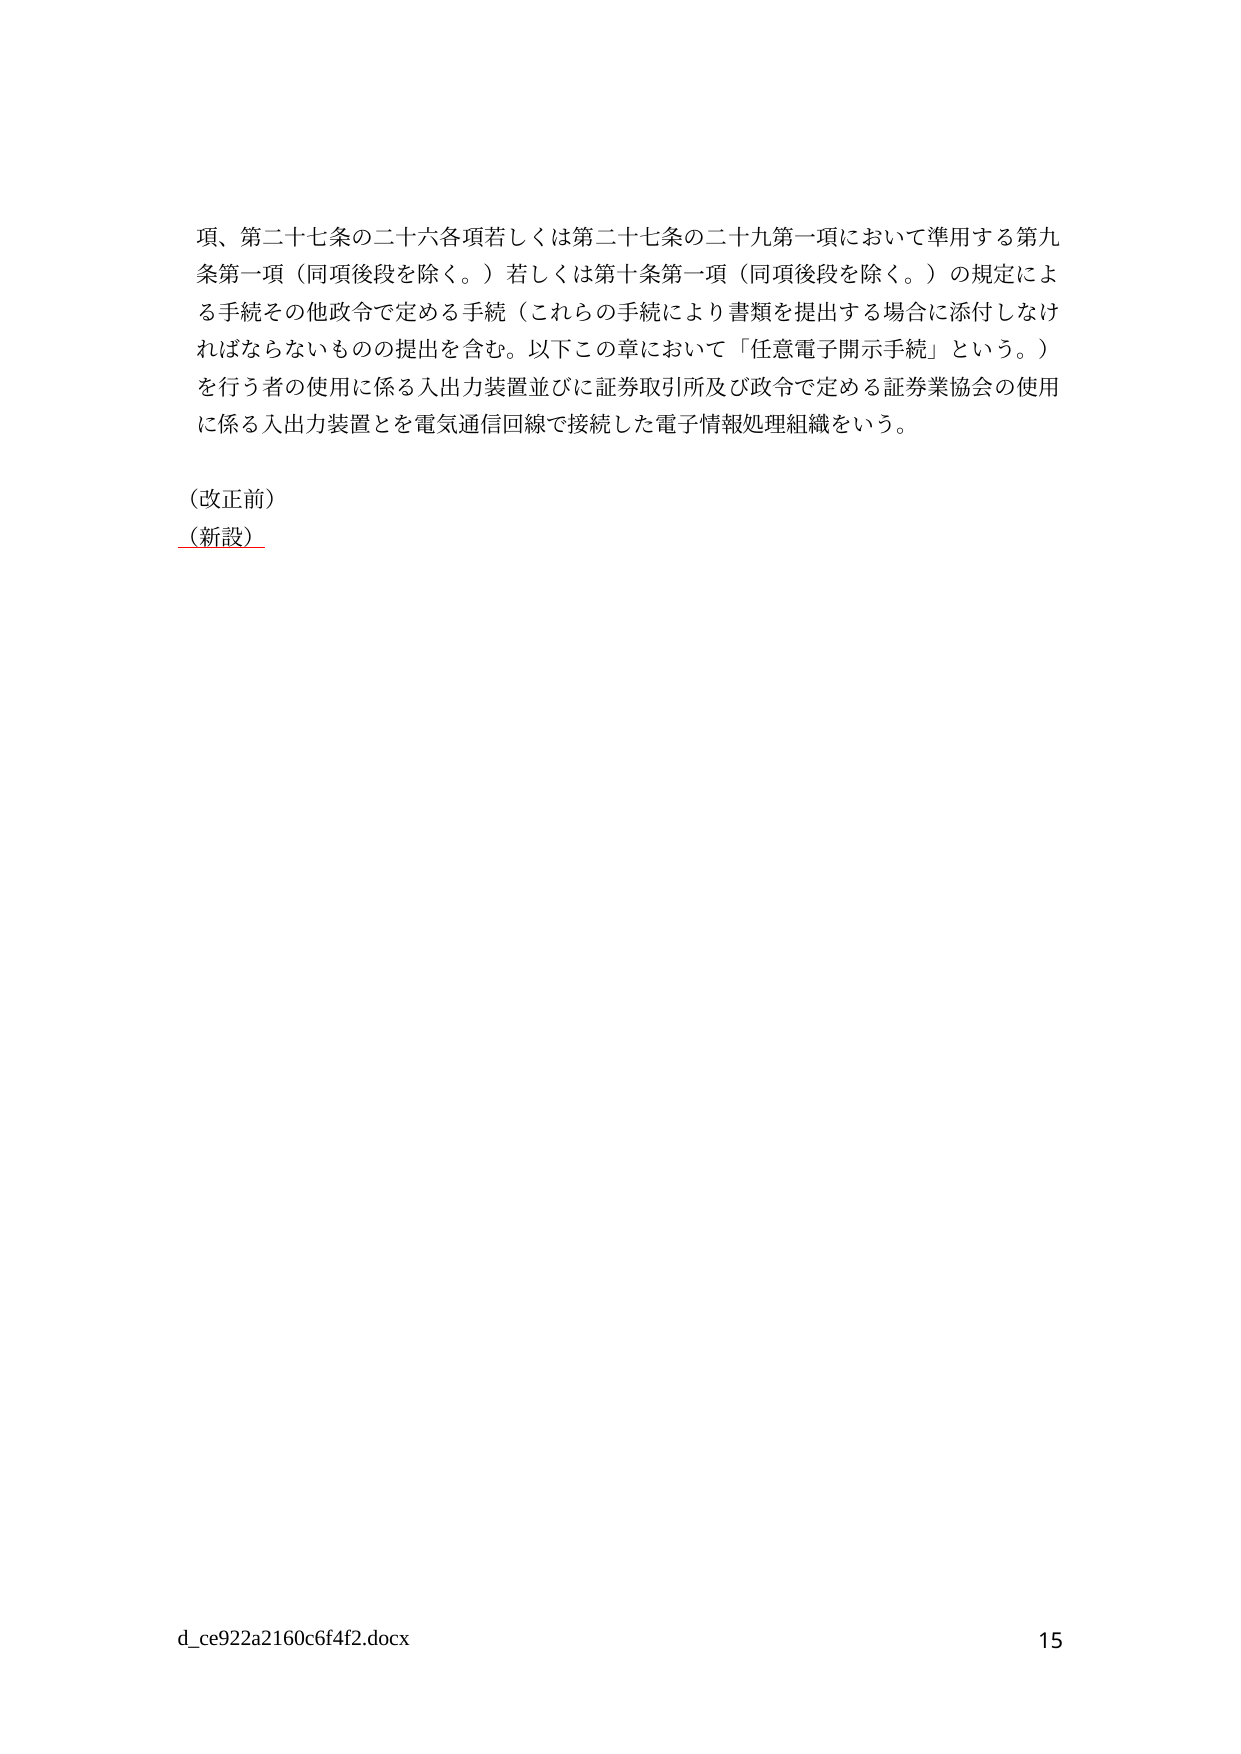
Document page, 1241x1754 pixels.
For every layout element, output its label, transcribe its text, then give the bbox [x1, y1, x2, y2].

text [177, 217, 1063, 442]
text （新設） [177, 517, 1063, 554]
text （改正前） [177, 479, 1063, 517]
